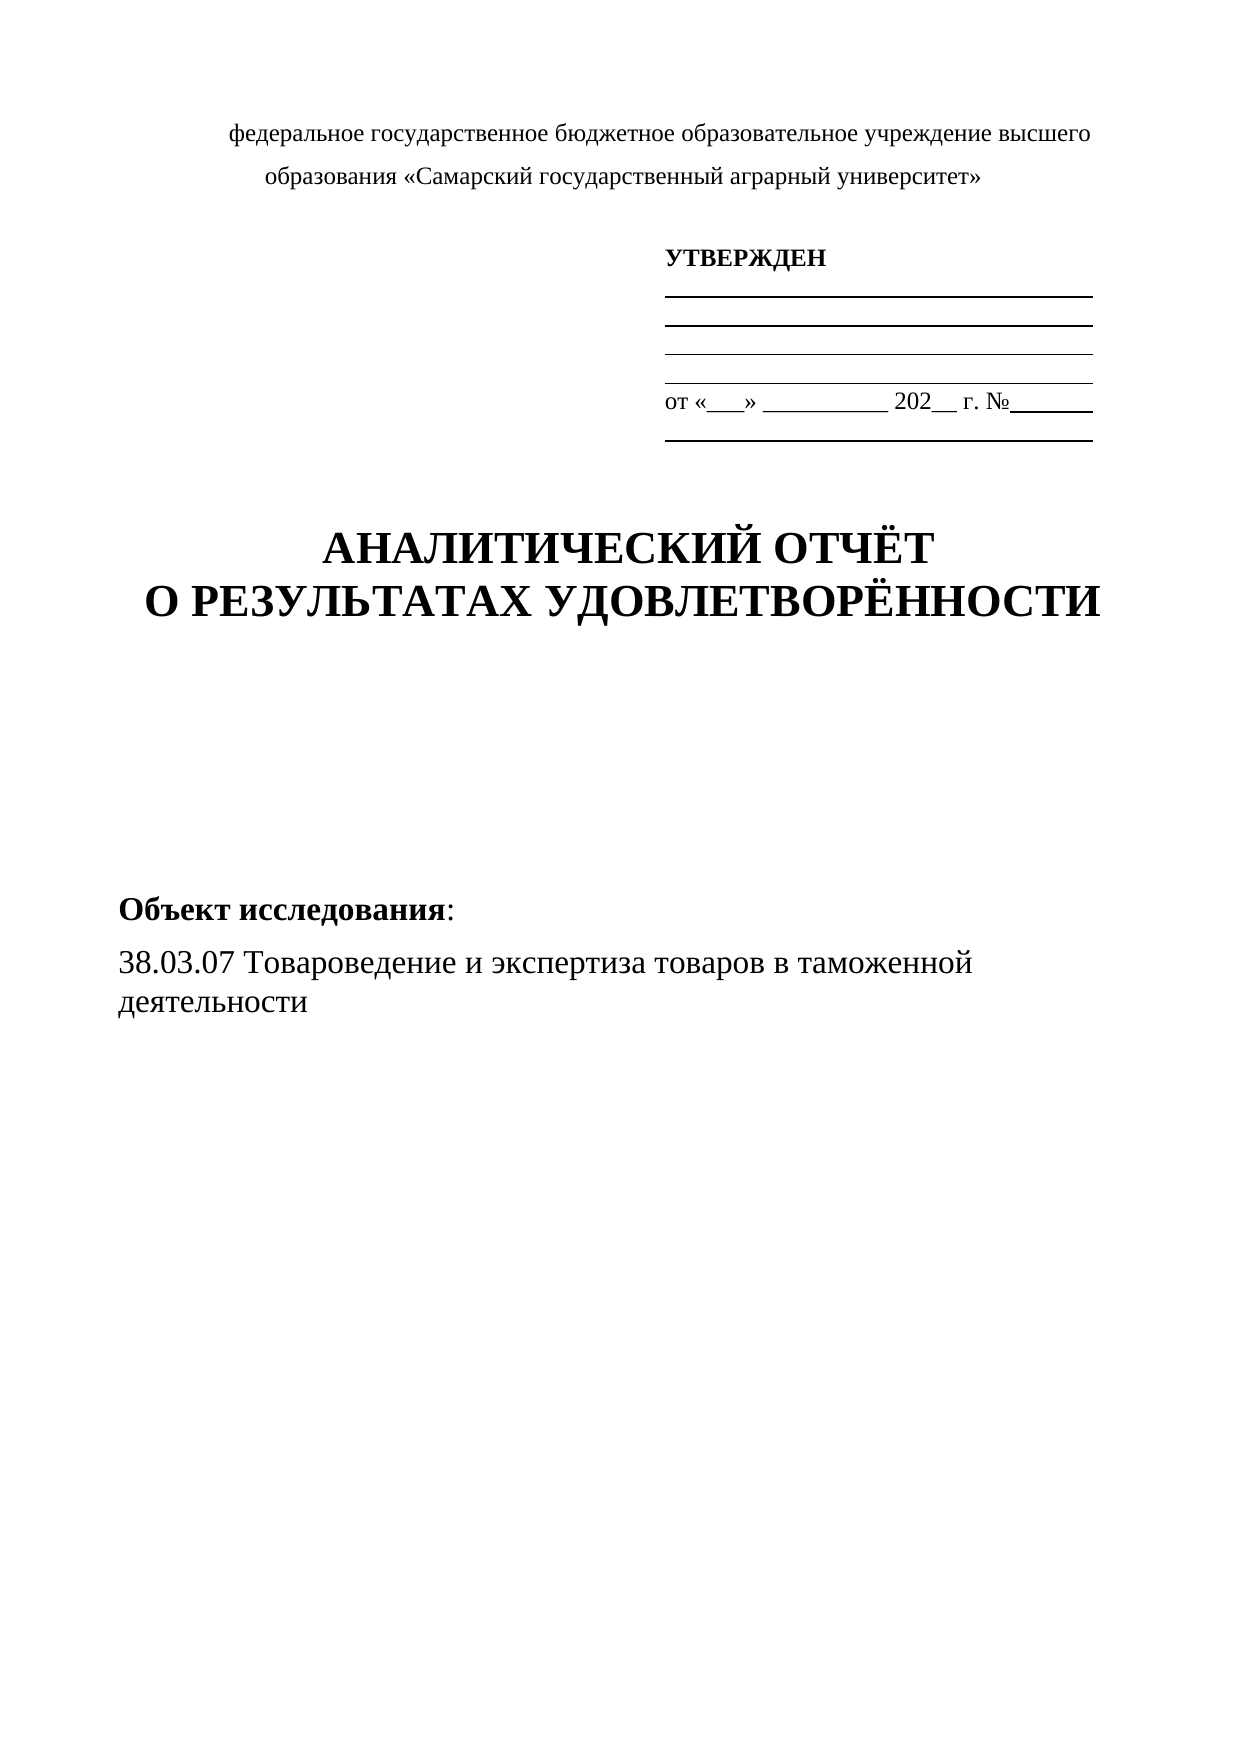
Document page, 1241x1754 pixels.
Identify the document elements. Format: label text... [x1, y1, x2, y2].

text 38.03.07 Товароведение и экспертиза товаров в таможенной деятельности [118, 942, 1122, 1019]
text федеральное государственное бюджетное образовательное учреждение высшего образования «Самарский государственный аграрный университет» [124, 118, 1122, 190]
text от «___» __________ 202__ г. № [591, 386, 1122, 415]
text АНАЛИТИЧЕСКИЙ ОТЧЁТ [124, 521, 1122, 573]
text Объект исследования: [118, 889, 1122, 928]
text УТВЕРЖДЕН [591, 243, 1122, 271]
text О РЕЗУЛЬТАТАХ УДОВЛЕТВОРЁННОСТИ [124, 573, 1122, 626]
